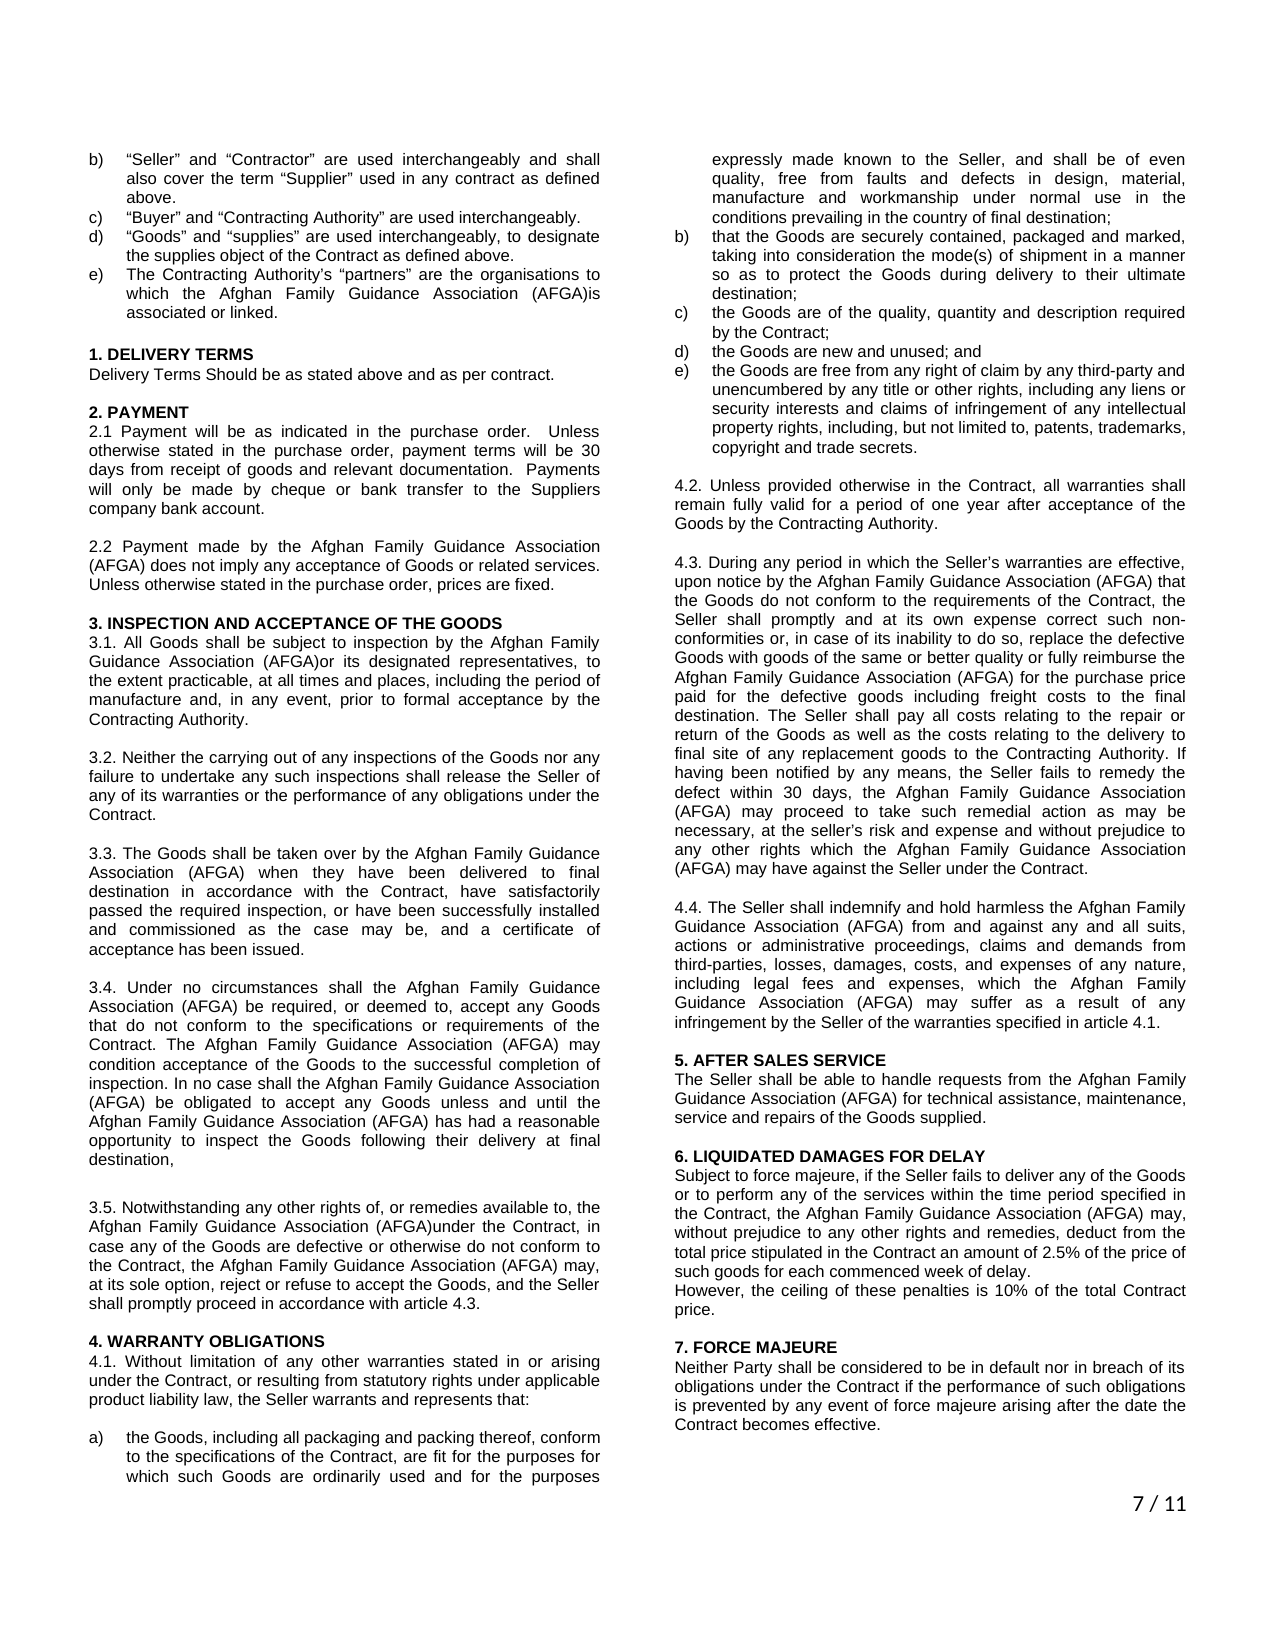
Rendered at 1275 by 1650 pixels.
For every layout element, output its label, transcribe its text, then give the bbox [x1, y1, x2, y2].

text 6. Liquidated damages for delay [674, 1147, 1186, 1166]
text 4. WARRANTY OBLIGATIONS [89, 1332, 601, 1351]
list that the Goods are securely contained, packaged and marked, taking into consideration the mode(s) of shipment in a manner so as to protect the Goods during delivery to their ultimate destination; [674, 227, 1186, 303]
text 3.4. Under no circumstances shall the Afghan Family Guidance Association (AFGA) be required, or deemed to, accept any Goods that do not conform to the specifications or requirements of the Contract. The Afghan Family Guidance Association (AFGA) may condition acceptance of the Goods to the successful completion of inspection. In no case shall the Afghan Family Guidance Association (AFGA) be obligated to accept any Goods unless and until the Afghan Family Guidance Association (AFGA) has had a reasonable opportunity to inspect the Goods following their delivery at final destination, [89, 978, 601, 1169]
list The Contracting Authority’s “partners” are the organisations to which the Afghan Family Guidance Association (AFGA)is associated or linked. [89, 265, 601, 322]
text 3.2. Neither the carrying out of any inspections of the Goods nor any failure to undertake any such inspections shall release the Seller of any of its warranties or the performance of any obligations under the Contract. [89, 748, 601, 824]
list the Goods, including all packaging and packing thereof, conform to the specifications of the Contract, are fit for the purposes for which such Goods are ordinarily used and for the purposes expressly made known to the Seller, and shall be of even quality, free from faults and defects in design, material, manufacture and workmanship under normal use in the conditions prevailing in the country of final destination; [89, 1428, 601, 1486]
text However, the ceiling of these penalties is 10% of the total Contract price. [674, 1281, 1186, 1319]
text 3. INSPECTION AND ACCEPTANCE OF THE GOODS [89, 613, 601, 633]
text 1. Delivery terms [89, 345, 601, 364]
list the Goods are new and unused; and [674, 342, 1186, 361]
text 3.3. The Goods shall be taken over by the Afghan Family Guidance Association (AFGA) when they have been delivered to final destination in accordance with the Contract, have satisfactorily passed the required inspection, or have been successfully installed and commissioned as the case may be, and a certificate of acceptance has been issued. [89, 843, 601, 958]
list the Goods are of the quality, quantity and description required by the Contract; [674, 303, 1186, 342]
text 5. AFTER SALES SERVICE [674, 1051, 1186, 1070]
text Delivery Terms Should be as stated above and as per contract. [89, 364, 601, 383]
text 2. PAYMENT [89, 403, 601, 422]
text 2.1 Payment will be as indicated in the purchase order. Unless otherwise stated in the purchase order, payment terms will be 30 days from receipt of goods and relevant documentation. Payments will only be made by cheque or bank transfer to the Suppliers company bank account. [89, 422, 601, 518]
text Neither Party shall be considered to be in default nor in breach of its obligations under the Contract if the performance of such obligations is prevented by any event of force majeure arising after the date the Contract becomes effective. [674, 1357, 1186, 1434]
text The Seller shall be able to handle requests from the Afghan Family Guidance Association (AFGA) for technical assistance, maintenance, service and repairs of the Goods supplied. [674, 1070, 1186, 1127]
text 2.2 Payment made by the Afghan Family Guidance Association (AFGA) does not imply any acceptance of Goods or related services. Unless otherwise stated in the purchase order, prices are fixed. [89, 537, 601, 594]
list the Goods, including all packaging and packing thereof, conform to the specifications of the Contract, are fit for the purposes for which such Goods are ordinarily used and for the purposes expressly made known to the Seller, and shall be of even quality, free from faults and defects in design, material, manufacture and workmanship under normal use in the conditions prevailing in the country of final destination; [674, 150, 1186, 227]
text 7. Force Majeure [674, 1338, 1186, 1357]
text 4.3. During any period in which the Seller’s warranties are effective, upon notice by the Afghan Family Guidance Association (AFGA) that the Goods do not conform to the requirements of the Contract, the Seller shall promptly and at its own expense correct such non-conformities or, in case of its inability to do so, replace the defective Goods with goods of the same or better quality or fully reimburse the Afghan Family Guidance Association (AFGA) for the purchase price paid for the defective goods including freight costs to the final destination. The Seller shall pay all costs relating to the repair or return of the Goods as well as the costs relating to the delivery to final site of any replacement goods to the Contracting Authority. If having been notified by any means, the Seller fails to remedy the defect within 30 days, the Afghan Family Guidance Association (AFGA) may proceed to take such remedial action as may be necessary, at the seller’s risk and expense and without prejudice to any other rights which the Afghan Family Guidance Association (AFGA) may have against the Seller under the Contract. [674, 552, 1186, 878]
list “Seller” and “Contractor” are used interchangeably and shall also cover the term “Supplier” used in any contract as defined above. [89, 150, 601, 207]
text Subject to force majeure, if the Seller fails to deliver any of the Goods or to perform any of the services within the time period specified in the Contract, the Afghan Family Guidance Association (AFGA) may, without prejudice to any other rights and remedies, deduct from the total price stipulated in the Contract an amount of 2.5% of the price of such goods for each commenced week of delay. [674, 1166, 1186, 1281]
text 4.4. The Seller shall indemnify and hold harmless the Afghan Family Guidance Association (AFGA) from and against any and all suits, actions or administrative proceedings, claims and demands from third-parties, losses, damages, costs, and expenses of any nature, including legal fees and expenses, which the Afghan Family Guidance Association (AFGA) may suffer as a result of any infringement by the Seller of the warranties specified in article 4.1. [674, 897, 1186, 1032]
text 3.5. Notwithstanding any other rights of, or remedies available to, the Afghan Family Guidance Association (AFGA)under the Contract, in case any of the Goods are defective or otherwise do not conform to the Contract, the Afghan Family Guidance Association (AFGA) may, at its sole option, reject or refuse to accept the Goods, and the Seller shall promptly proceed in accordance with article 4.3. [89, 1198, 601, 1313]
text 3.1. All Goods shall be subject to inspection by the Afghan Family Guidance Association (AFGA)or its designated representatives, to the extent practicable, at all times and places, including the period of manufacture and, in any event, prior to formal acceptance by the Contracting Authority. [89, 633, 601, 728]
text 4.2. Unless provided otherwise in the Contract, all warranties shall remain fully valid for a period of one year after acceptance of the Goods by the Contracting Authority. [674, 476, 1186, 533]
list “Buyer” and “Contracting Authority” are used interchangeably. [89, 207, 601, 227]
list “Goods” and “supplies” are used interchangeably, to designate the supplies object of the Contract as defined above. [89, 227, 601, 265]
text 4.1. Without limitation of any other warranties stated in or arising under the Contract, or resulting from statutory rights under applicable product liability law, the Seller warrants and represents that: [89, 1351, 601, 1409]
list the Goods are free from any right of claim by any third-party and unencumbered by any title or other rights, including any liens or security interests and claims of infringement of any intellectual property rights, including, but not limited to, patents, trademarks, copyright and trade secrets. [674, 361, 1186, 457]
